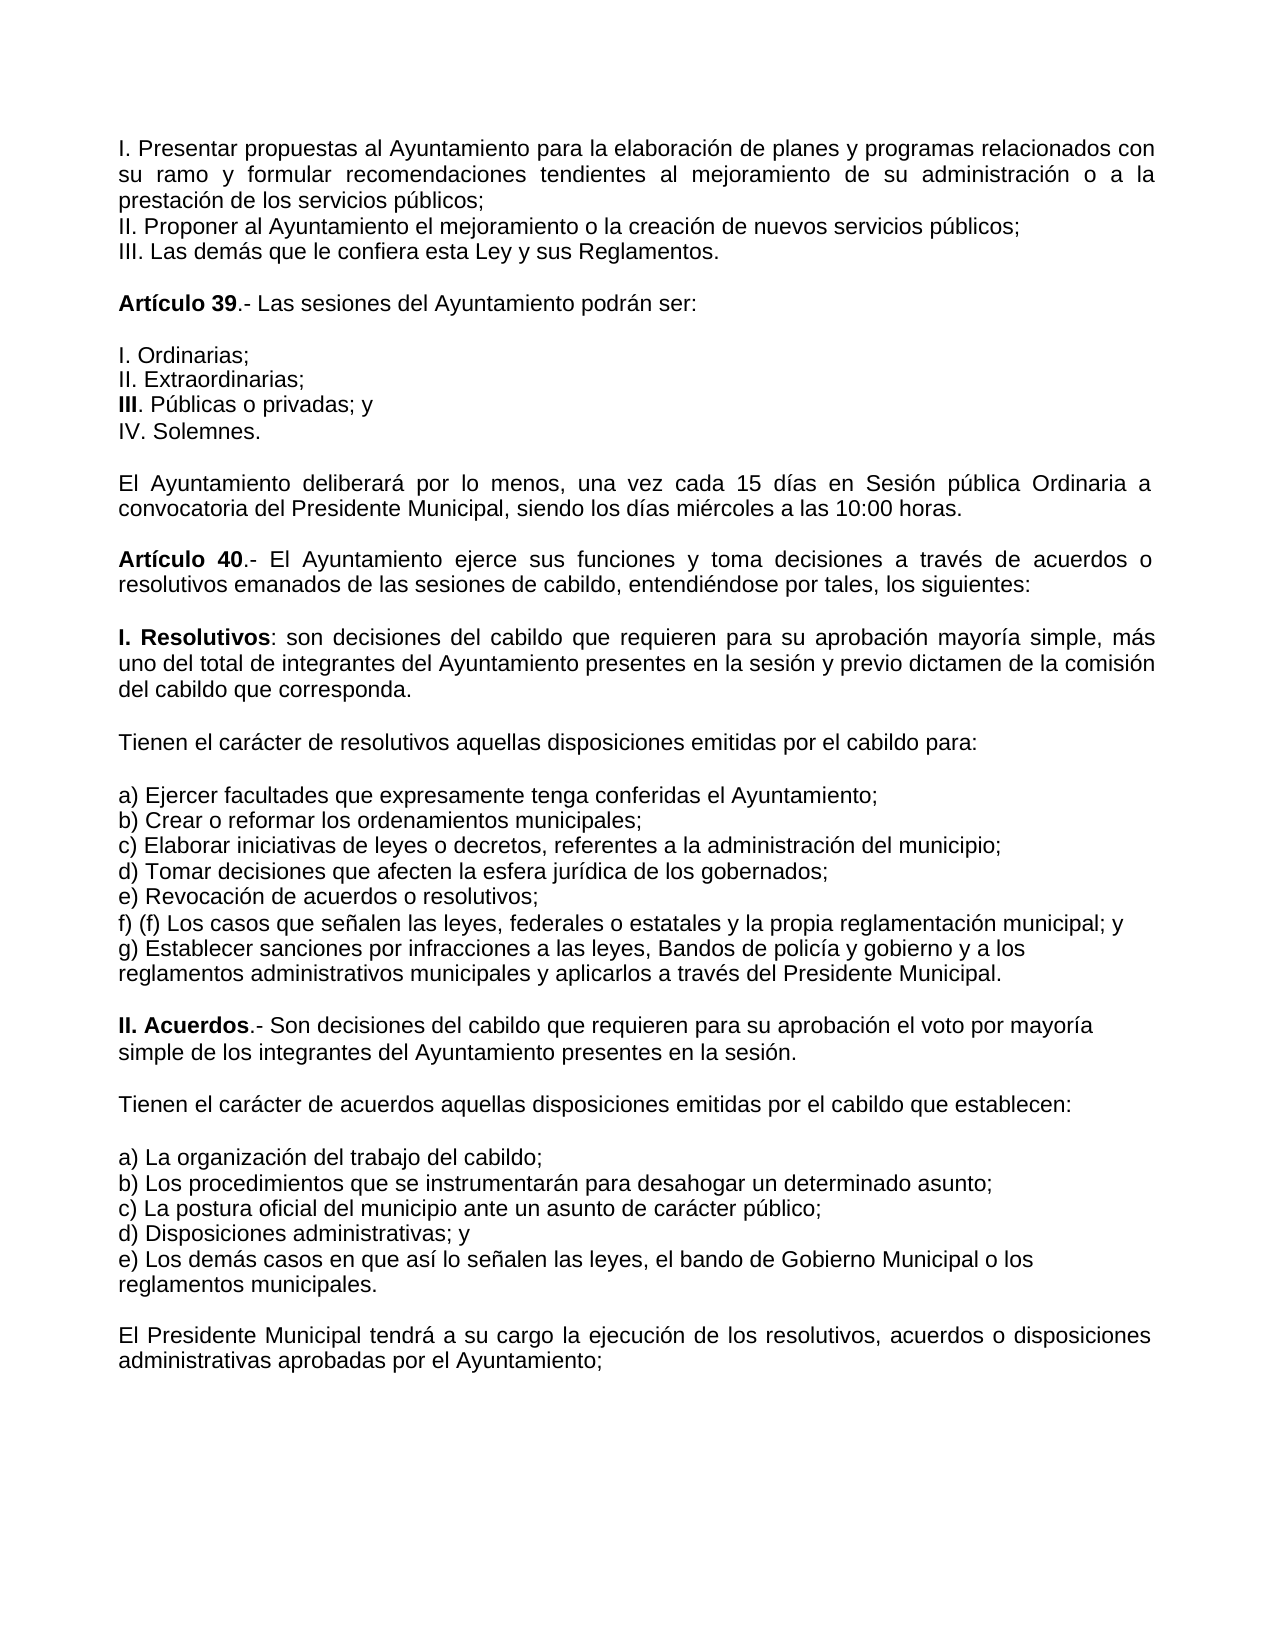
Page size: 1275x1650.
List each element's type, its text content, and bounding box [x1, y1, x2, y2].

text IV. Solemnes. [118, 418, 264, 444]
text g) Establecer sanciones por infracciones a las leyes, Bandos de policía y gobierno y a los reglamentos administrativos municipales y aplicarlos a través del Presidente Municipal. [118, 936, 1156, 986]
text Tienen el carácter de acuerdos aquellas disposiciones emitidas por el cabildo que establecen: [118, 1091, 1076, 1117]
text III. Públicas o privadas; y [118, 393, 377, 418]
text II. Extraordinarias; [118, 374, 307, 393]
text c) La postura oficial del municipio ante un asunto de carácter público; [118, 1197, 825, 1222]
text II. Acuerdos.- Son decisiones del cabildo que requieren para su aprobación el voto por mayoría simple de los integrantes del Ayuntamiento presentes en la sesión. [118, 1012, 1155, 1065]
text a) La organización del trabajo del cabildo; [118, 1144, 546, 1170]
text Tienen el carácter de resolutivos aquellas disposiciones emitidas por el cabildo para: [118, 729, 982, 755]
text c) Elaborar iniciativas de leyes o decretos, referentes a la administración del municipio; [118, 833, 1004, 858]
text b) Crear o reformar los ordenamientos municipales; [118, 808, 645, 833]
text Artículo 40.- El Ayuntamiento ejerce sus funciones y toma decisiones a través de acuerdos o resolutivos emanados de las sesiones de cabildo, entendiéndose por tales, los siguientes: [118, 547, 1156, 597]
text El Presidente Municipal tendrá a su cargo la ejecución de los resolutivos, acuerdos o disposiciones administrativas aprobadas por el Ayuntamiento; [118, 1324, 1155, 1374]
text f) (f) Los casos que señalen las leyes, federales o estatales y la propia reglamentación municipal; y [118, 910, 1127, 936]
text a) Ejercer facultades que expresamente tenga conferidas el Ayuntamiento; [118, 782, 881, 808]
text I. Presentar propuestas al Ayuntamiento para la elaboración de planes y programas relacionados con su ramo y formular recomendaciones tendientes al mejoramiento de su administración o a la prestación de los servicios públicos; [118, 135, 1156, 214]
text e) Los demás casos en que así lo señalen las leyes, el bando de Gobierno Municipal o los reglamentos municipales. [118, 1247, 1156, 1297]
text e) Revocación de acuerdos o resolutivos; [118, 884, 542, 909]
text El Ayuntamiento deliberará por lo menos, una vez cada 15 días en Sesión pública Ordinaria a convocatoria del Presidente Municipal, siendo los días miércoles a las 10:00 horas. [118, 471, 1156, 521]
text b) Los procedimientos que se instrumentarán para desahogar un determinado asunto; [118, 1170, 996, 1197]
text I. Resolutivos: son decisiones del cabildo que requieren para su aprobación mayoría simple, más uno del total de integrantes del Ayuntamiento presentes en la sesión y previo dictamen de la comisión del cabildo que corresponda. [118, 623, 1156, 703]
text II. Proponer al Ayuntamiento el mejoramiento o la creación de nuevos servicios públicos; III. Las demás que le confiera esta Ley y sus Reglamentos. [118, 214, 1023, 264]
text Artículo 39.- Las sesiones del Ayuntamiento podrán ser: I. Ordinarias; [118, 270, 701, 374]
text d) Disposiciones administrativas; y [118, 1222, 473, 1247]
text d) Tomar decisiones que afecten la esfera jurídica de los gobernados; [118, 858, 831, 884]
